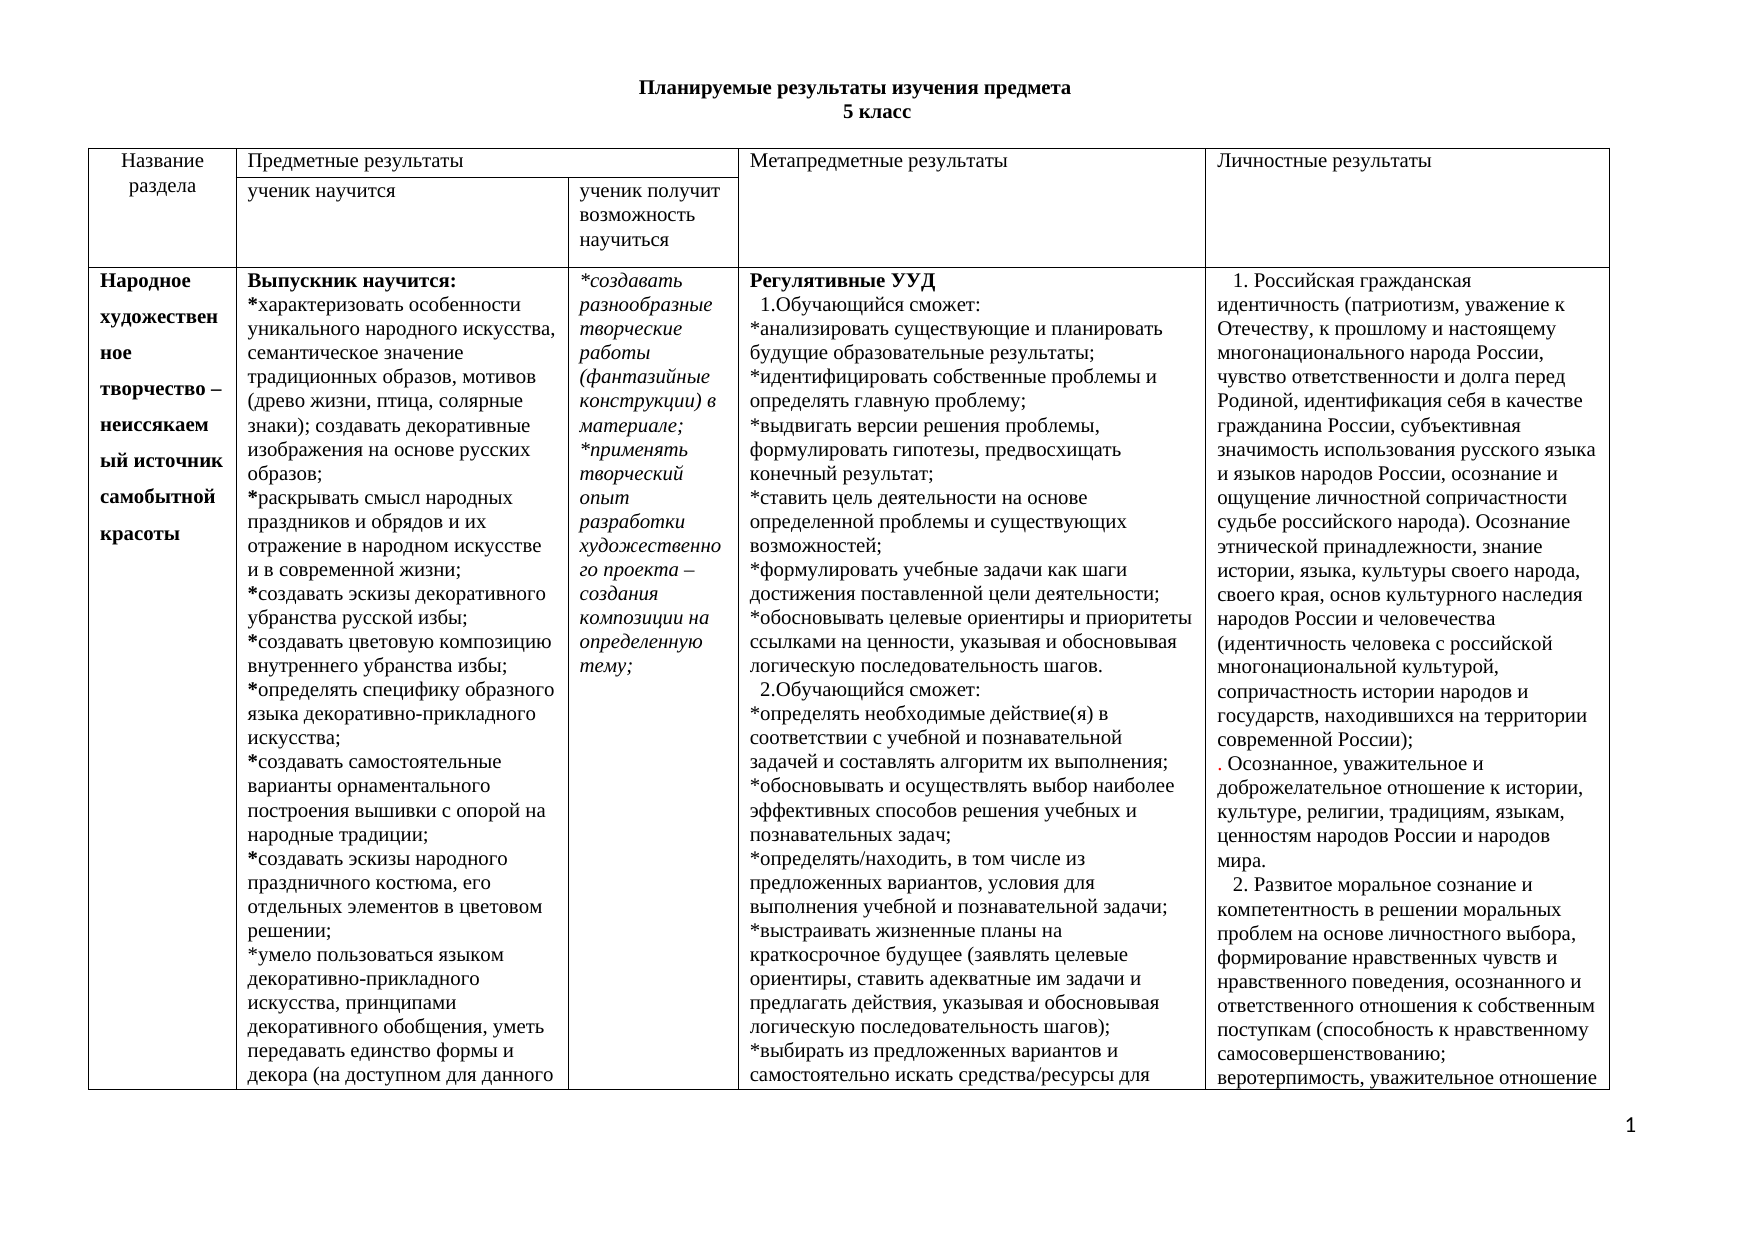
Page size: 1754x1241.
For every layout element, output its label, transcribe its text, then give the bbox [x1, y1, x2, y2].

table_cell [569, 268, 738, 1089]
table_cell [237, 268, 568, 1089]
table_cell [1206, 268, 1609, 1089]
table_cell ученик получит возможность научиться [569, 178, 738, 267]
table_header Метапредметные результаты [739, 149, 1205, 267]
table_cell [89, 268, 236, 1089]
text 5 класс [118, 99, 1636, 123]
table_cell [739, 268, 1205, 1089]
table_header Предметные результаты [237, 149, 738, 177]
table_header Личностные результаты [1206, 149, 1609, 267]
text Планируемые результаты изучения предмета [133, 75, 1577, 99]
table_cell ученик научится [237, 178, 568, 267]
table_header Название раздела [89, 149, 236, 267]
